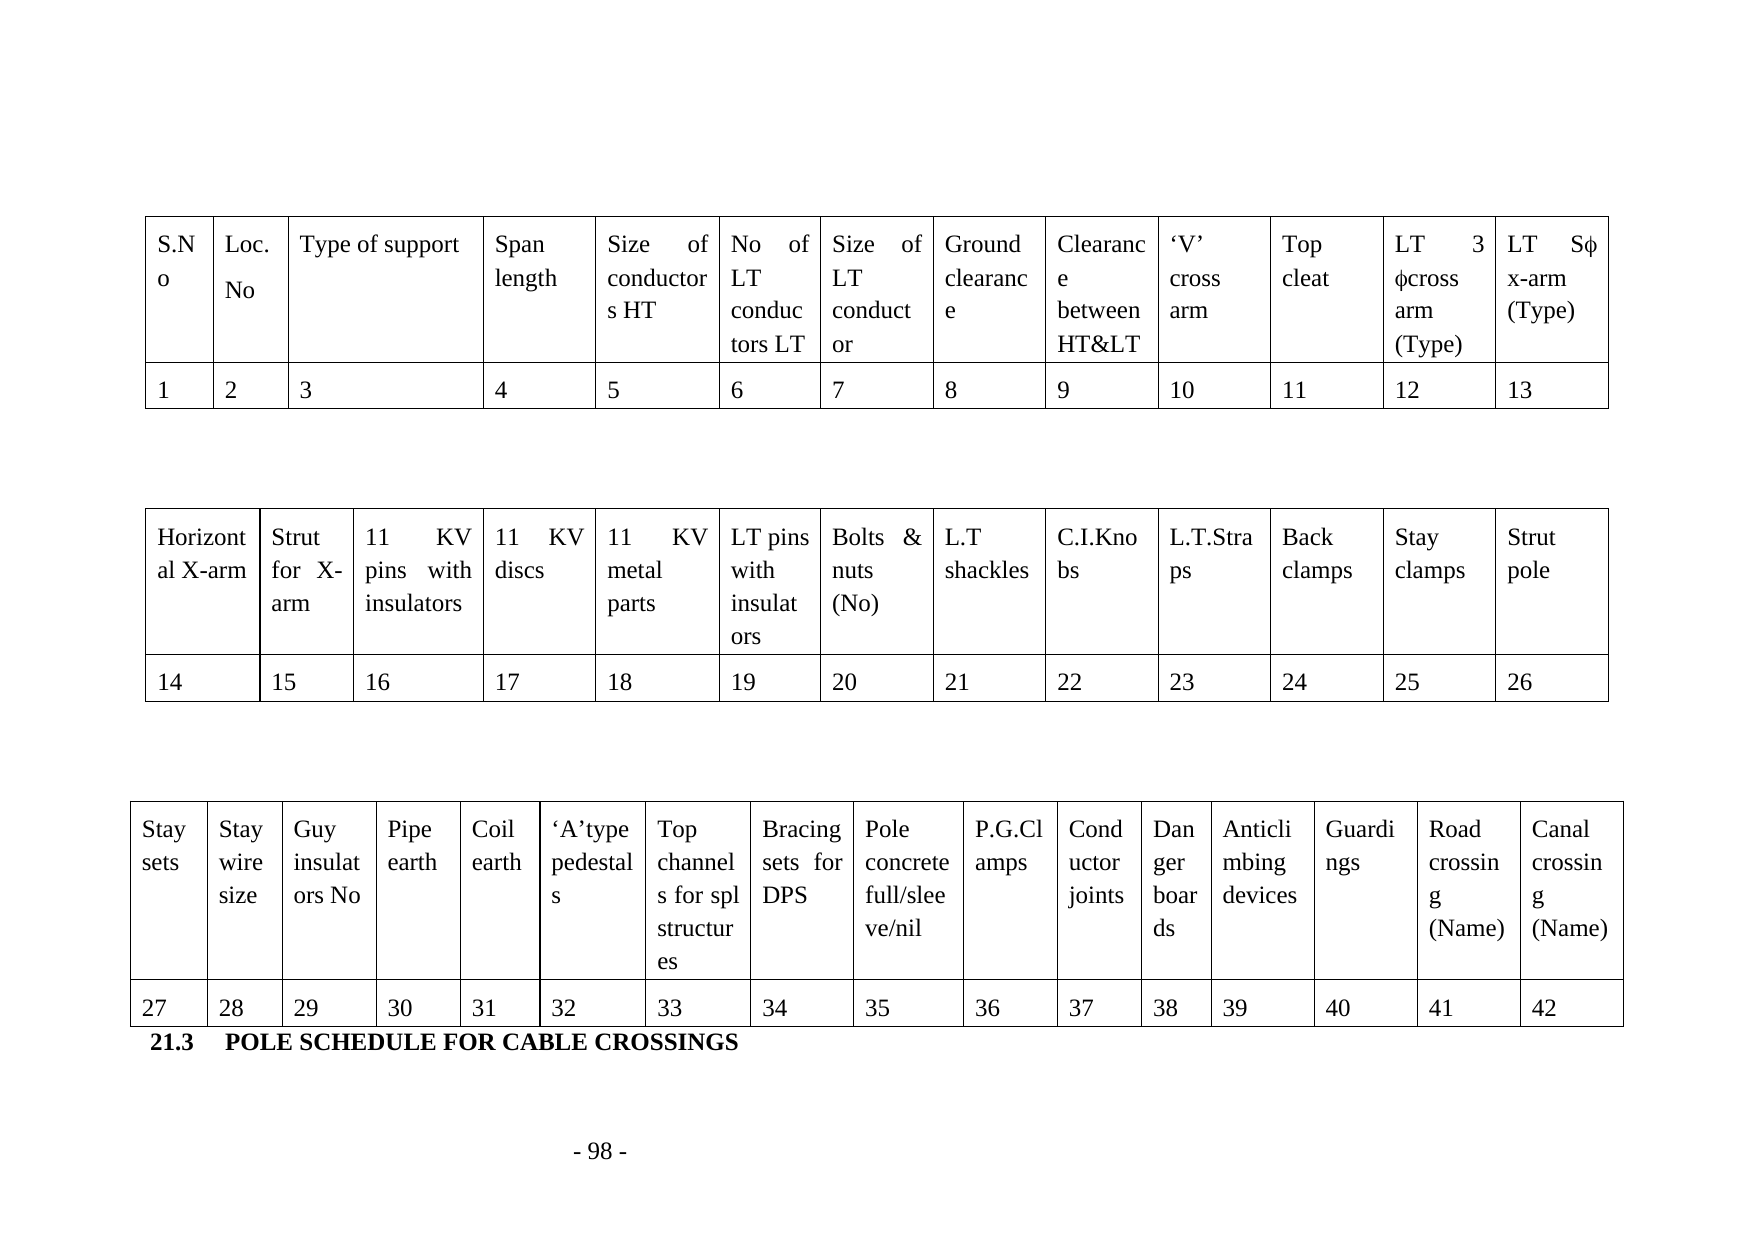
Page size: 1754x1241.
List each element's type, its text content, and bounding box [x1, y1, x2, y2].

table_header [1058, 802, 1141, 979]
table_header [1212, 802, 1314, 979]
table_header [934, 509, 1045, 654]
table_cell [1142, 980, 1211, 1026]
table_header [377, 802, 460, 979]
text 21.3 POLE SCHEDULE FOR CABLE CROSSINGS [150, 1027, 1604, 1056]
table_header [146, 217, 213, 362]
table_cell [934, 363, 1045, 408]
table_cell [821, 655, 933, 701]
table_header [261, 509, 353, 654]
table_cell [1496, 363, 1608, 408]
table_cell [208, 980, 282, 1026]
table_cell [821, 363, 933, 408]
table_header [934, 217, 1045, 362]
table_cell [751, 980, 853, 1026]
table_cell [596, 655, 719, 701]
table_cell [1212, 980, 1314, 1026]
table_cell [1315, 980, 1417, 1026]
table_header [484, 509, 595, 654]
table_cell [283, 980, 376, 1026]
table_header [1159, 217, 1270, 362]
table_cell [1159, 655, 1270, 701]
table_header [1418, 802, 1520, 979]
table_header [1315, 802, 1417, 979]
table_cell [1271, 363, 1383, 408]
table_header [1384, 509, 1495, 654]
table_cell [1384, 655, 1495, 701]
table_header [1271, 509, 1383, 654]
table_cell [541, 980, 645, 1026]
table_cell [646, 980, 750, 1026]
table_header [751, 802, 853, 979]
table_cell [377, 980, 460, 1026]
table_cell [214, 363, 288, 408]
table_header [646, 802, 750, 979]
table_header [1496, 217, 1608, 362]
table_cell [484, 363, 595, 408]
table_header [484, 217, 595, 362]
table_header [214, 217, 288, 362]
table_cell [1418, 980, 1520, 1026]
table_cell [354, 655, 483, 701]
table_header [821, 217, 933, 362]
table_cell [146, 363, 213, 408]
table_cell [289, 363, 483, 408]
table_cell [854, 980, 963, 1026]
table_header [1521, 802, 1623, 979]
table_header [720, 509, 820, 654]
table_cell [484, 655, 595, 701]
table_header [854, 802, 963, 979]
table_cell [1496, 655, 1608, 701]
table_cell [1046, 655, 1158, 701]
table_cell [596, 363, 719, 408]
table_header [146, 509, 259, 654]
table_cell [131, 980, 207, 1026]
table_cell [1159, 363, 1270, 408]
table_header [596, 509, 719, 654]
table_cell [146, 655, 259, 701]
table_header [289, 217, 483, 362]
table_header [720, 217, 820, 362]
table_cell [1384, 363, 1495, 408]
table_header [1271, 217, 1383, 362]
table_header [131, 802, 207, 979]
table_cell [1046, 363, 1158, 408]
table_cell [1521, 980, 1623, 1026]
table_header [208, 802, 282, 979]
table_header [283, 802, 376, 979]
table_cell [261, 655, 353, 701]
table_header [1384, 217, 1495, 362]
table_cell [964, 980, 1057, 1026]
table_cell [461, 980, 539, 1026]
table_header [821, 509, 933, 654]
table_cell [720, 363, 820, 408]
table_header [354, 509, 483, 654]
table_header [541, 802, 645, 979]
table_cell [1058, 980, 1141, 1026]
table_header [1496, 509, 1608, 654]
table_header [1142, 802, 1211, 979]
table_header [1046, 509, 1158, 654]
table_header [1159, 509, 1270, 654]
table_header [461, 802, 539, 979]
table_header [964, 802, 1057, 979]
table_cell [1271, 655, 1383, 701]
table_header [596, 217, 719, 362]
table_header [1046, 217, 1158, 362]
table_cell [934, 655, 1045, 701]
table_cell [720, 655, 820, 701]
